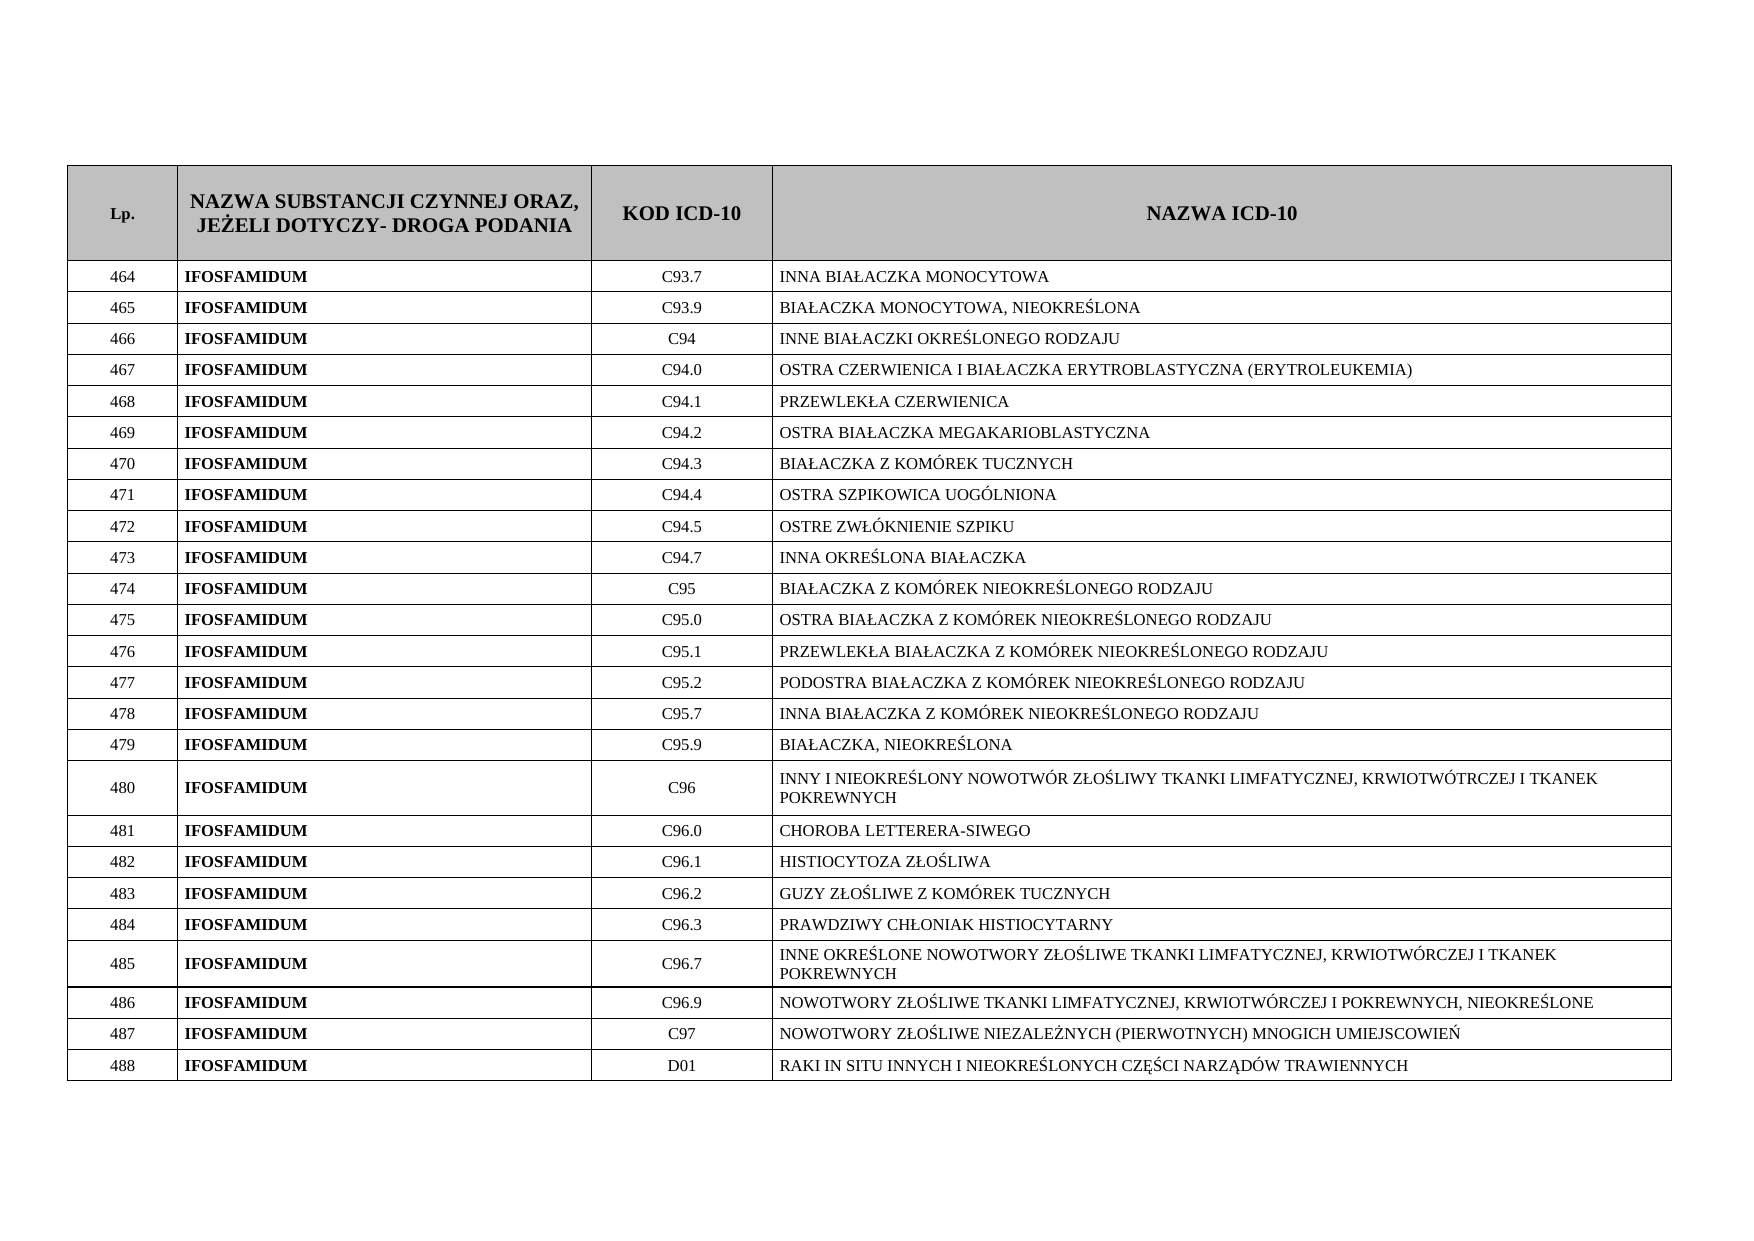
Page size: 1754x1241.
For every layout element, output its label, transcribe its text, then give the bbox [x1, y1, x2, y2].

table_cell IFOSFAMIDUM [178, 847, 591, 877]
table_cell PODOSTRA BIAŁACZKA Z KOMÓREK NIEOKREŚLONEGO RODZAJU [773, 667, 1671, 697]
table_cell C95.1 [592, 636, 772, 666]
table_cell IFOSFAMIDUM [178, 386, 591, 416]
table_cell 480 [68, 761, 177, 814]
table_cell 479 [68, 730, 177, 760]
table_cell INNA BIAŁACZKA MONOCYTOWA [773, 261, 1671, 291]
table_cell C94.1 [592, 386, 772, 416]
table_cell IFOSFAMIDUM [178, 292, 591, 322]
table_cell C95.0 [592, 605, 772, 635]
table_cell BIAŁACZKA Z KOMÓREK TUCZNYCH [773, 449, 1671, 479]
table_cell 470 [68, 449, 177, 479]
table_cell IFOSFAMIDUM [178, 941, 591, 986]
table_cell 474 [68, 574, 177, 604]
table_cell C94.0 [592, 355, 772, 385]
table_cell D01 [592, 1050, 772, 1080]
table_cell IFOSFAMIDUM [178, 761, 591, 814]
table_cell IFOSFAMIDUM [178, 574, 591, 604]
table_cell C96.7 [592, 941, 772, 986]
table_cell 471 [68, 480, 177, 510]
table_cell INNA BIAŁACZKA Z KOMÓREK NIEOKREŚLONEGO RODZAJU [773, 699, 1671, 729]
table_cell 472 [68, 511, 177, 541]
table_cell IFOSFAMIDUM [178, 699, 591, 729]
table_cell IFOSFAMIDUM [178, 1019, 591, 1049]
table_cell OSTRA SZPIKOWICA UOGÓLNIONA [773, 480, 1671, 510]
table_cell PRAWDZIWY CHŁONIAK HISTIOCYTARNY [773, 909, 1671, 939]
table_cell C95.7 [592, 699, 772, 729]
table_cell BIAŁACZKA Z KOMÓREK NIEOKREŚLONEGO RODZAJU [773, 574, 1671, 604]
table_cell C97 [592, 1019, 772, 1049]
table_cell 484 [68, 909, 177, 939]
table_cell C93.9 [592, 292, 772, 322]
table_cell BIAŁACZKA, NIEOKREŚLONA [773, 730, 1671, 760]
table_cell IFOSFAMIDUM [178, 480, 591, 510]
table_cell C94.2 [592, 417, 772, 447]
table_cell IFOSFAMIDUM [178, 816, 591, 846]
table_cell 473 [68, 542, 177, 572]
table_header Lp. [68, 166, 177, 260]
table_cell OSTRA BIAŁACZKA Z KOMÓREK NIEOKREŚLONEGO RODZAJU [773, 605, 1671, 635]
table_cell C94.3 [592, 449, 772, 479]
table_cell C96.1 [592, 847, 772, 877]
table_cell IFOSFAMIDUM [178, 542, 591, 572]
table_cell C95.9 [592, 730, 772, 760]
table_cell C96.0 [592, 816, 772, 846]
table_cell C94.7 [592, 542, 772, 572]
table_cell 478 [68, 699, 177, 729]
table_cell IFOSFAMIDUM [178, 355, 591, 385]
table_cell INNE BIAŁACZKI OKREŚLONEGO RODZAJU [773, 324, 1671, 354]
table_cell 488 [68, 1050, 177, 1080]
table_cell 477 [68, 667, 177, 697]
table_cell OSTRA CZERWIENICA I BIAŁACZKA ERYTROBLASTYCZNA (ERYTROLEUKEMIA) [773, 355, 1671, 385]
table_header KOD ICD-10 [592, 166, 772, 260]
table_cell RAKI IN SITU INNYCH I NIEOKREŚLONYCH CZĘŚCI NARZĄDÓW TRAWIENNYCH [773, 1050, 1671, 1080]
table_cell 485 [68, 941, 177, 986]
table_cell 466 [68, 324, 177, 354]
table_cell INNE OKREŚLONE NOWOTWORY ZŁOŚLIWE TKANKI LIMFATYCZNEJ, KRWIOTWÓRCZEJ I TKANEK POKREWNYCH [773, 941, 1671, 986]
table_cell IFOSFAMIDUM [178, 449, 591, 479]
table_cell IFOSFAMIDUM [178, 511, 591, 541]
table_cell 469 [68, 417, 177, 447]
table_cell C96.3 [592, 909, 772, 939]
table_header NAZWA ICD-10 [773, 166, 1671, 260]
table_cell CHOROBA LETTERERA-SIWEGO [773, 816, 1671, 846]
table_cell 467 [68, 355, 177, 385]
table_cell OSTRE ZWŁÓKNIENIE SZPIKU [773, 511, 1671, 541]
table_cell C93.7 [592, 261, 772, 291]
table_cell 482 [68, 847, 177, 877]
table_cell PRZEWLEKŁA BIAŁACZKA Z KOMÓREK NIEOKREŚLONEGO RODZAJU [773, 636, 1671, 666]
table_cell IFOSFAMIDUM [178, 636, 591, 666]
table_cell INNY I NIEOKREŚLONY NOWOTWÓR ZŁOŚLIWY TKANKI LIMFATYCZNEJ, KRWIOTWÓTRCZEJ I TKANEK POKREWNYCH [773, 761, 1671, 814]
table_cell IFOSFAMIDUM [178, 417, 591, 447]
table_cell 468 [68, 386, 177, 416]
table_cell IFOSFAMIDUM [178, 605, 591, 635]
table_cell OSTRA BIAŁACZKA MEGAKARIOBLASTYCZNA [773, 417, 1671, 447]
table_cell PRZEWLEKŁA CZERWIENICA [773, 386, 1671, 416]
table_cell 487 [68, 1019, 177, 1049]
table_cell 476 [68, 636, 177, 666]
table_cell NOWOTWORY ZŁOŚLIWE NIEZALEŻNYCH (PIERWOTNYCH) MNOGICH UMIEJSCOWIEŃ [773, 1019, 1671, 1049]
table_cell 475 [68, 605, 177, 635]
table_cell C96 [592, 761, 772, 814]
table_cell IFOSFAMIDUM [178, 730, 591, 760]
table_cell C96.9 [592, 988, 772, 1018]
table_cell C94 [592, 324, 772, 354]
table_cell 486 [68, 988, 177, 1018]
table_cell 465 [68, 292, 177, 322]
table_cell C95 [592, 574, 772, 604]
table_cell INNA OKREŚLONA BIAŁACZKA [773, 542, 1671, 572]
table_cell BIAŁACZKA MONOCYTOWA, NIEOKREŚLONA [773, 292, 1671, 322]
table_cell C94.5 [592, 511, 772, 541]
table_cell IFOSFAMIDUM [178, 988, 591, 1018]
table_cell C95.2 [592, 667, 772, 697]
table_cell GUZY ZŁOŚLIWE Z KOMÓREK TUCZNYCH [773, 878, 1671, 908]
table_cell 481 [68, 816, 177, 846]
table_cell IFOSFAMIDUM [178, 324, 591, 354]
table_cell IFOSFAMIDUM [178, 261, 591, 291]
table_cell IFOSFAMIDUM [178, 878, 591, 908]
table_header NAZWA SUBSTANCJI CZYNNEJ ORAZ, JEŻELI DOTYCZY- DROGA PODANIA [178, 166, 591, 260]
table_cell C96.2 [592, 878, 772, 908]
table_cell IFOSFAMIDUM [178, 1050, 591, 1080]
table_cell 483 [68, 878, 177, 908]
table_cell IFOSFAMIDUM [178, 909, 591, 939]
table_cell 464 [68, 261, 177, 291]
table_cell HISTIOCYTOZA ZŁOŚLIWA [773, 847, 1671, 877]
table_cell NOWOTWORY ZŁOŚLIWE TKANKI LIMFATYCZNEJ, KRWIOTWÓRCZEJ I POKREWNYCH, NIEOKREŚLONE [773, 988, 1671, 1018]
table_cell IFOSFAMIDUM [178, 667, 591, 697]
table_cell C94.4 [592, 480, 772, 510]
